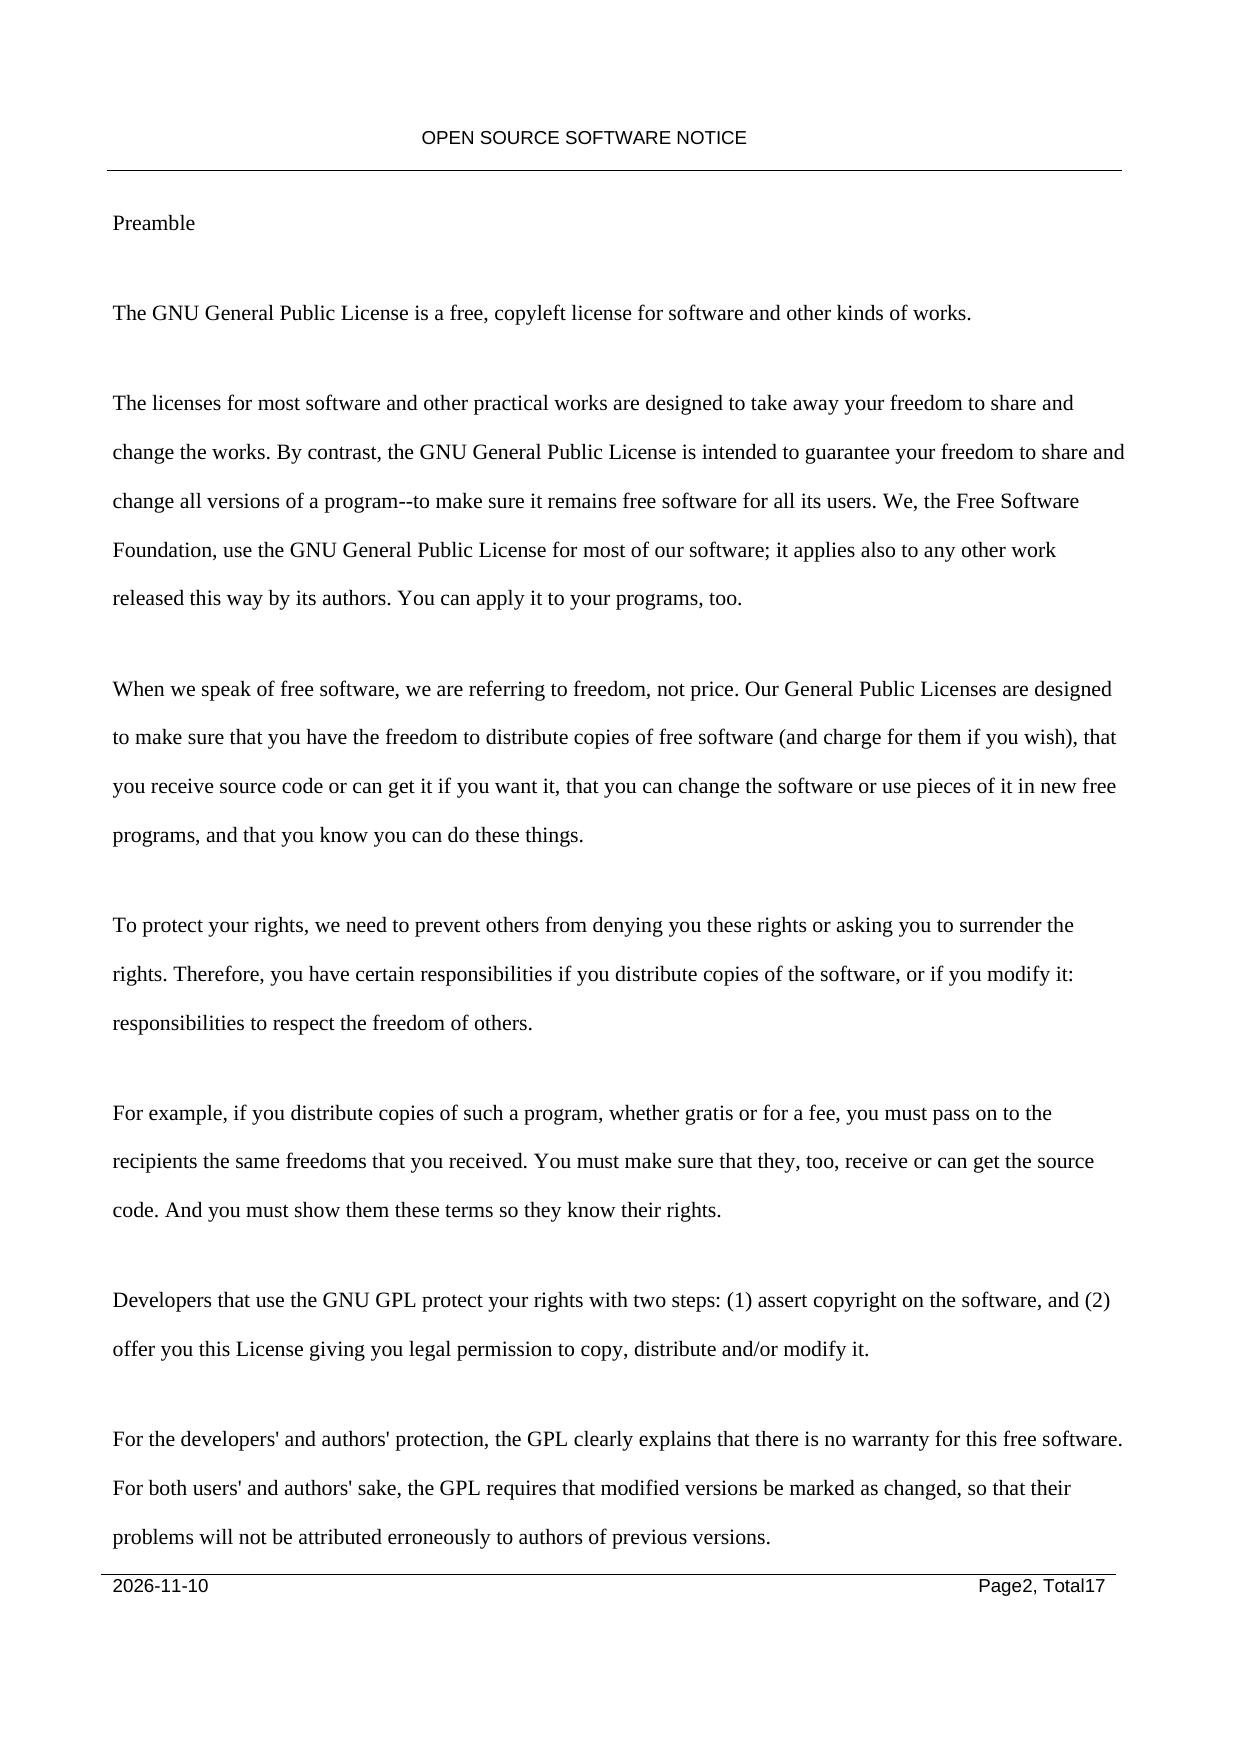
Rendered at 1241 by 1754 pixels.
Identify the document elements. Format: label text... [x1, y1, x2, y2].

text To protect your rights, we need to prevent others from denying you these rights or asking you to surrender the rights. Therefore, you have certain responsibilities if you distribute copies of the software, or if you modify it: responsibilities to respect the freedom of others. [112, 908, 1128, 1038]
text The licenses for most software and other practical works are designed to take away your freedom to share and change the works. By contrast, the GNU General Public License is intended to guarantee your freedom to share and change all versions of a program--to make sure it remains free software for all its users. We, the Free Software Foundation, use the GNU General Public License for most of our software; it applies also to any other work released this way by its authors. You can apply it to your programs, too. [112, 387, 1128, 614]
text For example, if you distribute copies of such a program, whether gratis or for a fee, you must pass on to the recipients the same freedoms that you received. You must make sure that they, too, receive or can get the source code. And you must show them these terms so they know their rights. [112, 1096, 1128, 1226]
text When we speak of free software, we are referring to freedom, not price. Our General Public Licenses are designed to make sure that you have the freedom to distribute copies of free software (and charge for them if you wish), that you receive source code or can get it if you want it, that you can change the software or use pieces of it in new free programs, and that you know you can do these things. [112, 672, 1128, 851]
text Developers that use the GNU GPL protect your rights with two steps: (1) assert copyright on the software, and (2) offer you this License giving you legal permission to copy, distribute and/or modify it. [112, 1284, 1128, 1365]
text Preamble [112, 206, 1128, 239]
text The GNU General Public License is a free, copyleft license for software and other kinds of works. [112, 297, 1128, 329]
text For the developers' and authors' protection, the GPL clearly explains that there is no warranty for this free software. For both users' and authors' sake, the GPL requires that modified versions be marked as changed, so that their problems will not be attributed erroneously to authors of previous versions. [112, 1423, 1128, 1553]
